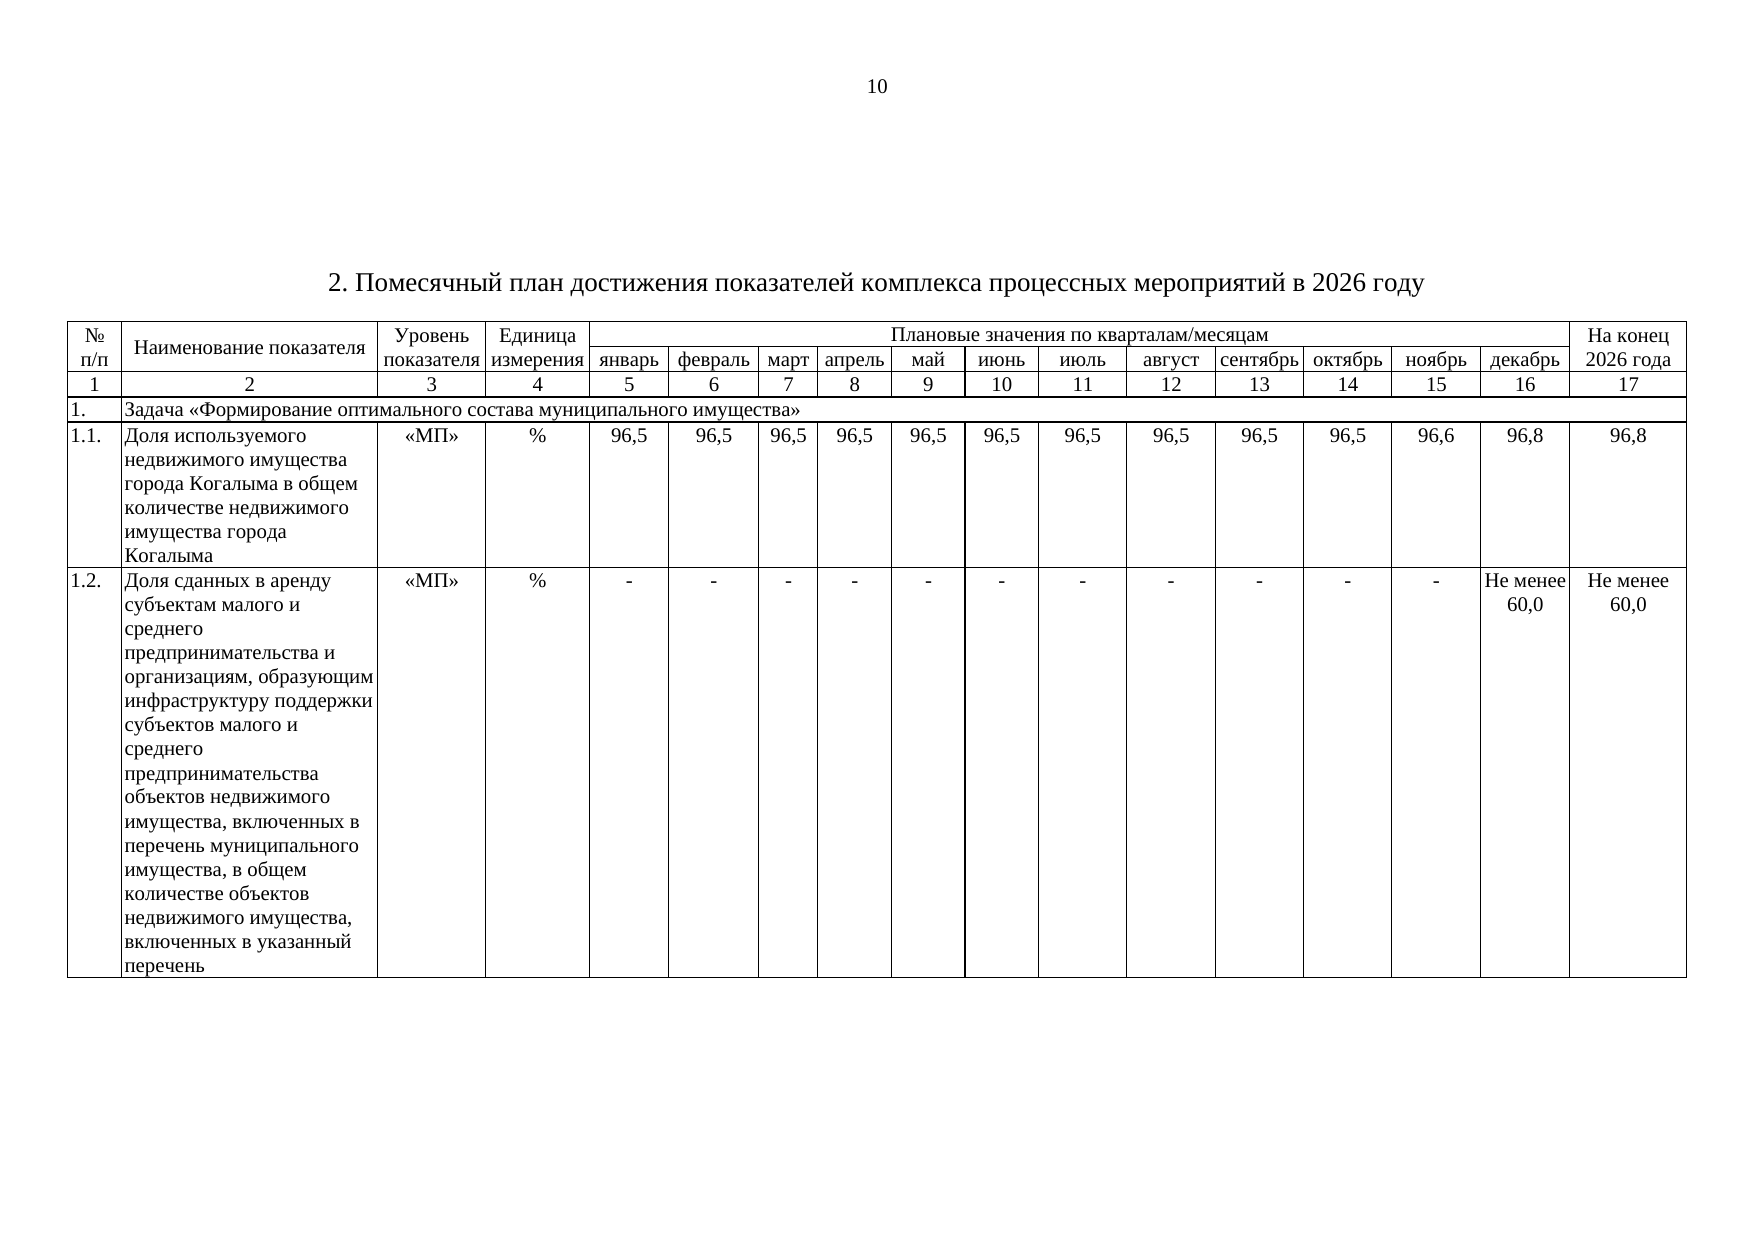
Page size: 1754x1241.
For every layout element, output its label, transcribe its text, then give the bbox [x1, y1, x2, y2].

table_cell июль [1039, 347, 1126, 371]
table_header На конец 2026 года [1570, 322, 1686, 371]
table_cell 96,8 [1481, 423, 1569, 567]
table_cell апрель [818, 347, 891, 371]
table_cell август [1127, 347, 1215, 371]
table_cell 8 [818, 372, 891, 396]
table_cell 1 [68, 372, 121, 396]
table_cell 96,5 [966, 423, 1038, 567]
table_cell - [1304, 568, 1391, 977]
table_cell январь [590, 347, 668, 371]
table_cell октябрь [1304, 347, 1391, 371]
table_cell 1. [68, 398, 121, 421]
table_cell 7 [759, 372, 817, 396]
table_cell 5 [590, 372, 668, 396]
table_cell - [892, 568, 964, 977]
table_cell 12 [1127, 372, 1215, 396]
table_cell 15 [1392, 372, 1480, 396]
table_header Плановые значения по кварталам/месяцам [590, 322, 1569, 346]
table_cell Доля используемого недвижимого имущества города Когалыма в общем количестве недвижимого имущества города Когалыма [122, 423, 377, 567]
table_cell 96,5 [818, 423, 891, 567]
table_cell Доля сданных в аренду субъектам малого и среднего предпринимательства и организациям, образующим инфраструктуру поддержки субъектов малого и среднего предпринимательства объектов недвижимого имущества, включенных в перечень муниципального имущества, в общем количестве объектов недвижимого имущества, включенных в указанный перечень [122, 568, 377, 977]
table_cell % [486, 423, 589, 567]
table_cell 17 [1570, 372, 1686, 396]
table_cell 96,5 [1039, 423, 1126, 567]
table_cell 13 [1216, 372, 1303, 396]
table_cell март [759, 347, 817, 371]
table_cell - [1392, 568, 1480, 977]
table_cell 96,6 [1392, 423, 1480, 567]
table_cell декабрь [1481, 347, 1569, 371]
table_header Единица измерения [486, 322, 589, 371]
table_cell Задача «Формирование оптимального состава муниципального имущества» [122, 398, 1686, 421]
table_cell - [966, 568, 1038, 977]
table_cell сентябрь [1216, 347, 1303, 371]
table_cell 96,8 [1570, 423, 1686, 567]
text 2. Помесячный план достижения показателей комплекса процессных мероприятий в 2026 году [59, 266, 1695, 297]
table_cell 11 [1039, 372, 1126, 396]
table_header Уровень показателя [378, 322, 485, 371]
table_cell «МП» [378, 568, 485, 977]
table_cell 9 [892, 372, 964, 396]
table_header № п/п [68, 322, 121, 371]
table_cell - [1039, 568, 1126, 977]
table_cell 2 [122, 372, 377, 396]
table_cell «МП» [378, 423, 485, 567]
table_cell 96,5 [1127, 423, 1215, 567]
table_cell 96,5 [892, 423, 964, 567]
table_cell 10 [966, 372, 1038, 396]
table_cell - [1127, 568, 1215, 977]
table_cell 16 [1481, 372, 1569, 396]
table_cell - [818, 568, 891, 977]
table_cell 96,5 [1304, 423, 1391, 567]
table_cell 96,5 [759, 423, 817, 567]
table_cell - [759, 568, 817, 977]
table_cell 14 [1304, 372, 1391, 396]
table_cell 3 [378, 372, 485, 396]
table_cell 4 [486, 372, 589, 396]
table_cell 1.1. [68, 423, 121, 567]
table_cell % [486, 568, 589, 977]
table_cell 1.2. [68, 568, 121, 977]
table_cell - [669, 568, 758, 977]
table_cell февраль [669, 347, 758, 371]
table_cell 96,5 [1216, 423, 1303, 567]
table_cell 6 [669, 372, 758, 396]
table_cell Не менее 60,0 [1481, 568, 1569, 977]
table_cell - [1216, 568, 1303, 977]
table_cell июнь [966, 347, 1038, 371]
table_cell - [590, 568, 668, 977]
table_cell ноябрь [1392, 347, 1480, 371]
table_cell 96,5 [669, 423, 758, 567]
table_cell 96,5 [590, 423, 668, 567]
table_cell Не менее 60,0 [1570, 568, 1686, 977]
table_header Наименование показателя [122, 322, 377, 371]
table_cell май [892, 347, 964, 371]
